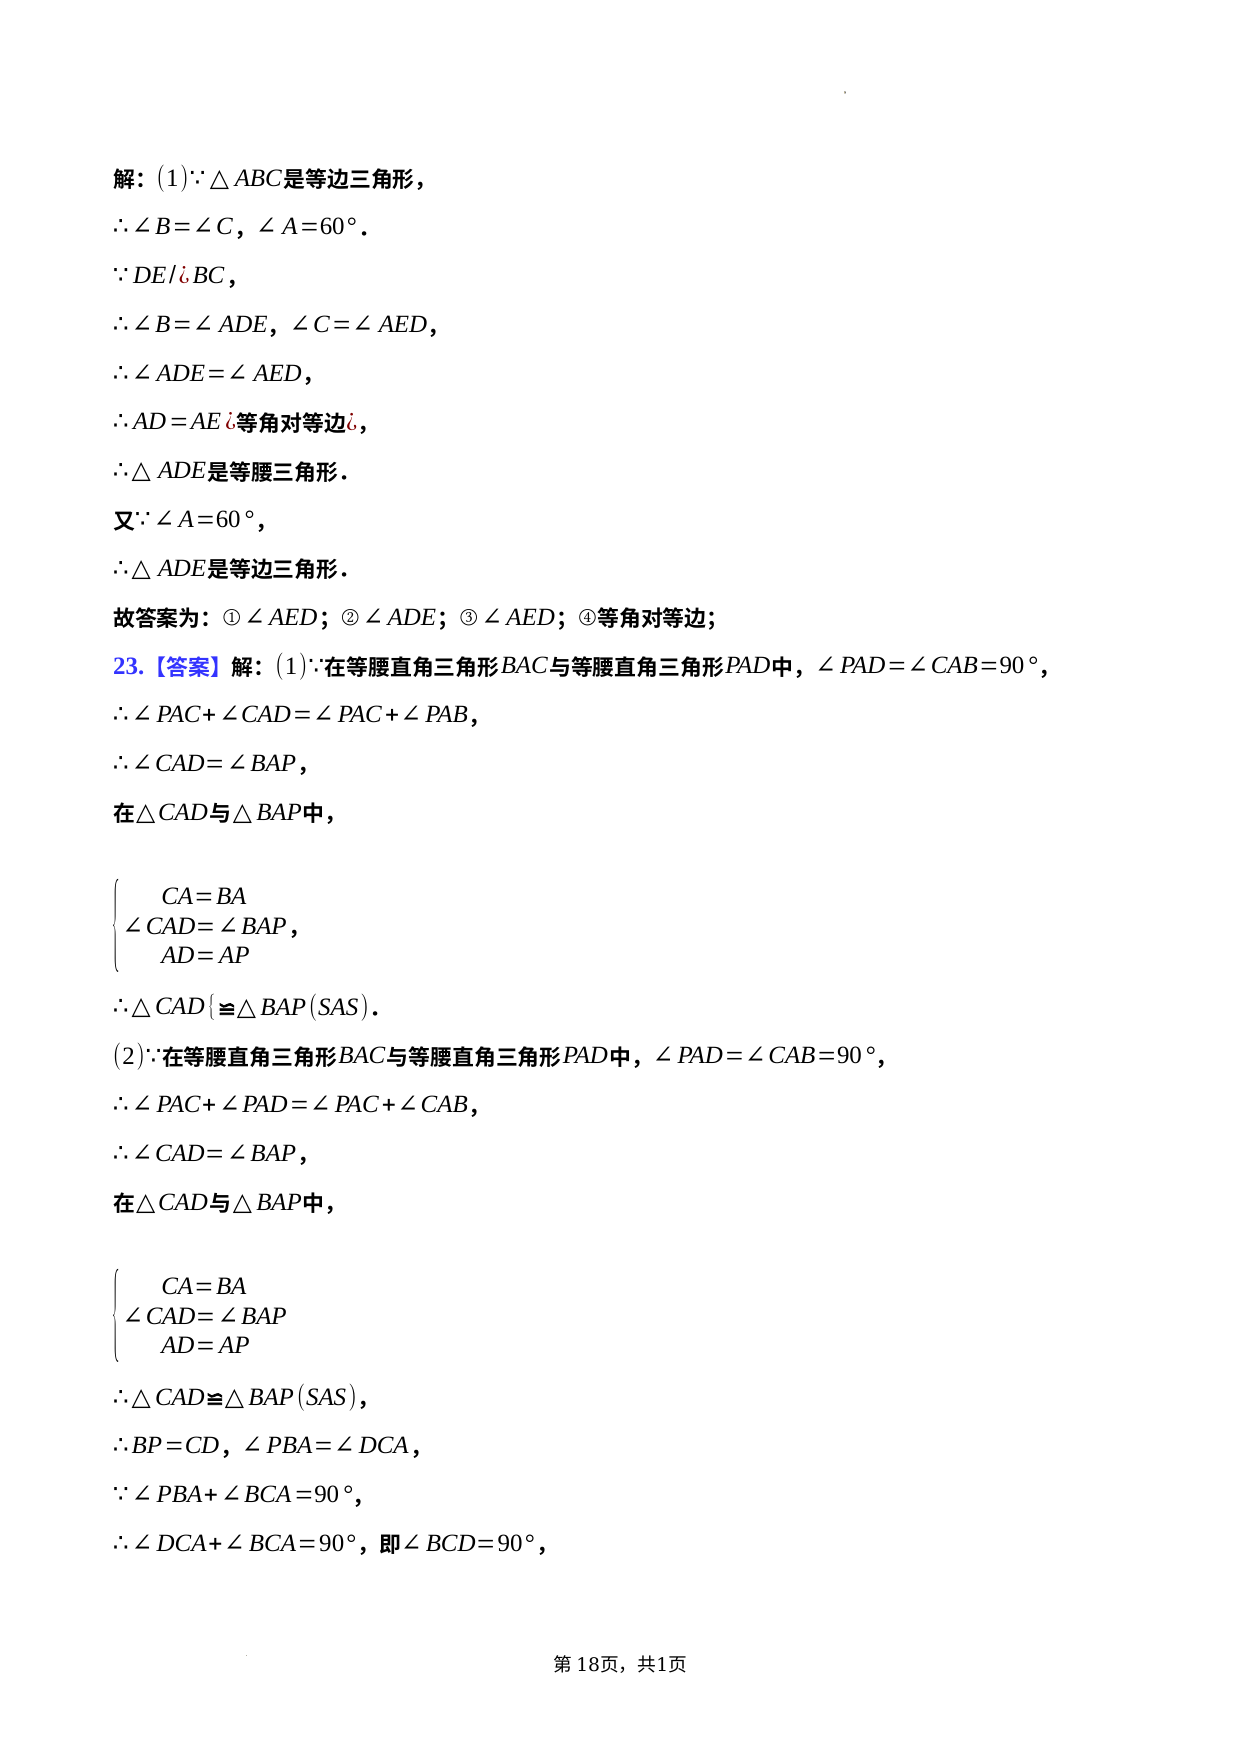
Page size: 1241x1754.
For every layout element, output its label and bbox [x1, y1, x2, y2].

list [113, 162, 1127, 1559]
